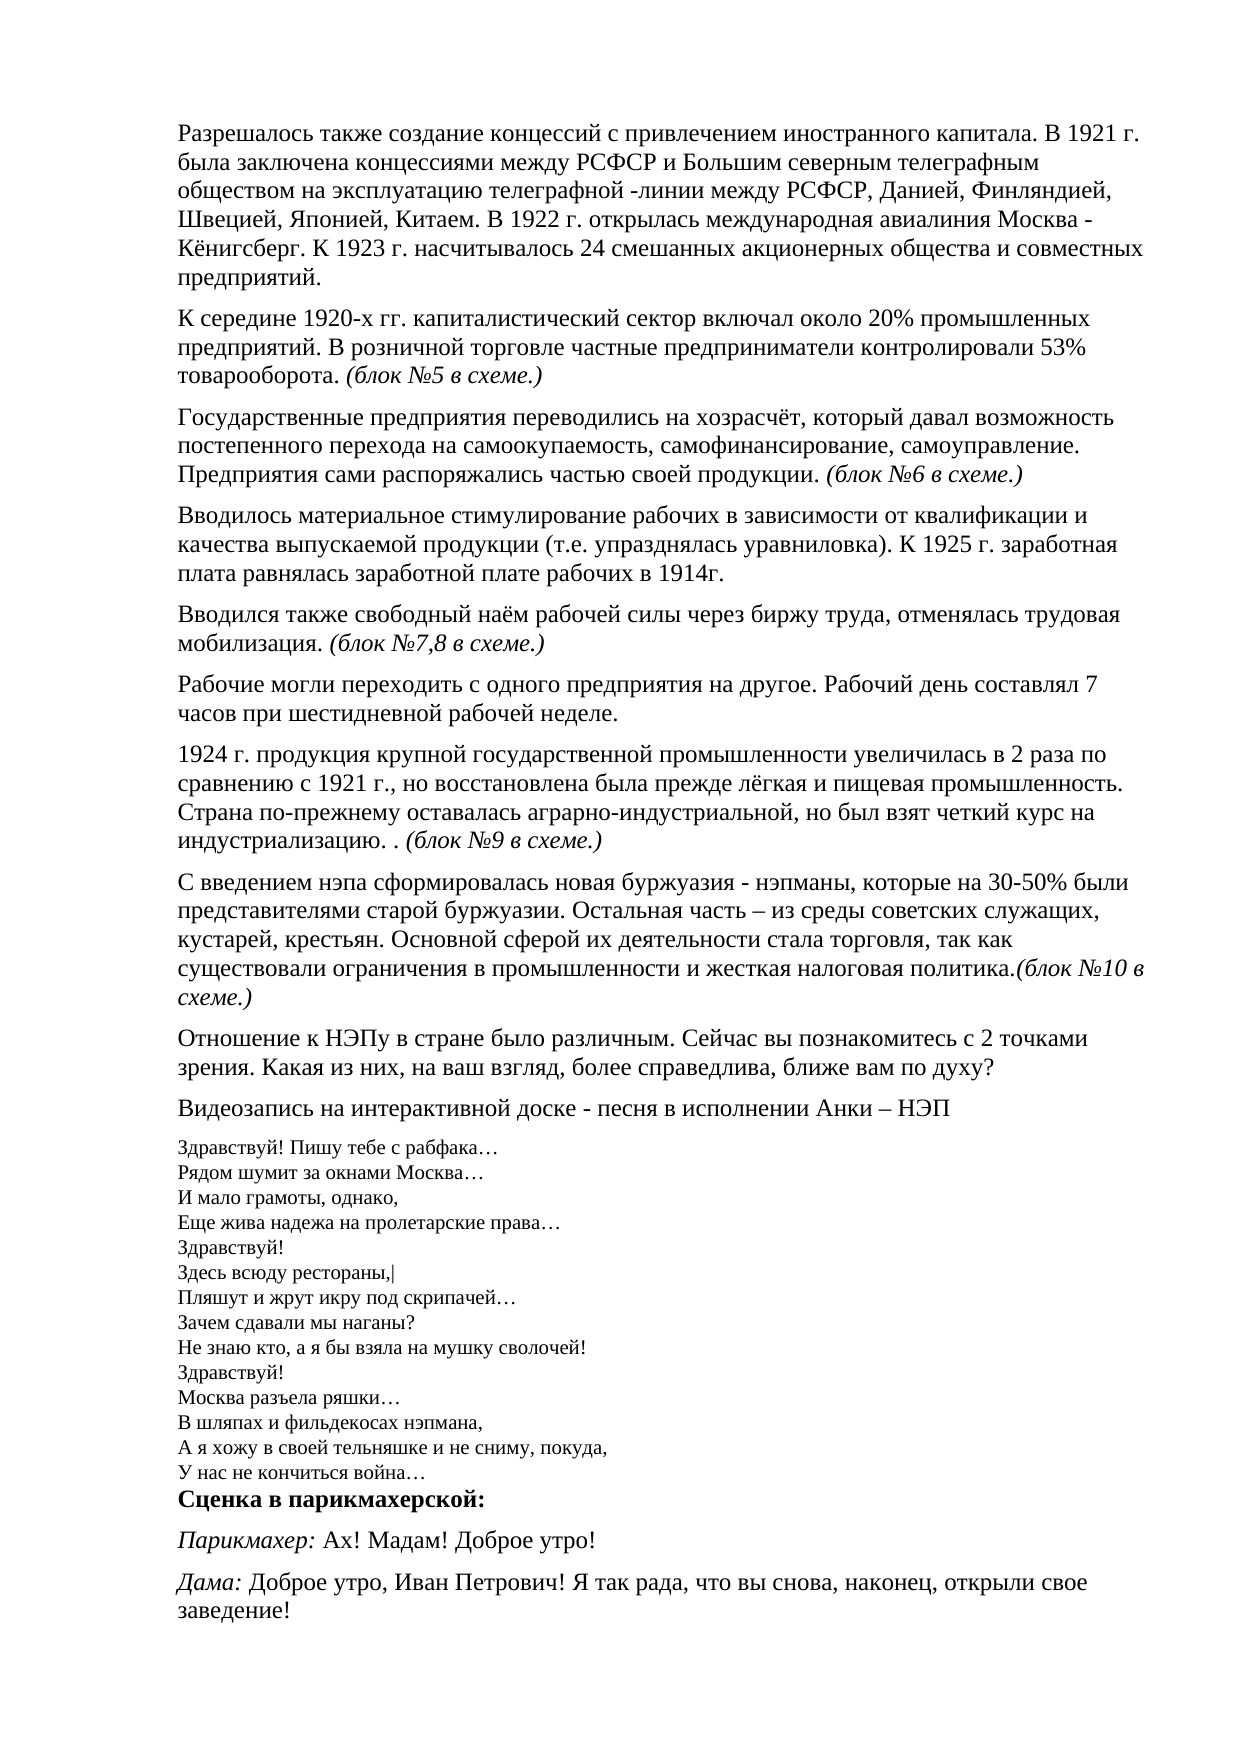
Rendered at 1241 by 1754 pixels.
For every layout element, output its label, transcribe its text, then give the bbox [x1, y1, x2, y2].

text К середине 1920-х гг. капиталистический сектор включал около 20% промышленных предприятий. В розничной торговле частные предприниматели контролировали 53% товарооборота. (блок №5 в схеме.) [177, 303, 1152, 389]
text Отношение к НЭПу в стране было различным. Сейчас вы познакомитесь с 2 точками зрения. Какая из них, на ваш взгляд, более справедлива, ближе вам по духу? [177, 1023, 1152, 1081]
text Государственные предприятия переводились на хозрасчёт, который давал возможность постепенного перехода на самоокупаемость, самофинансирование, самоуправление. Предприятия сами распоряжались частью своей продукции. (блок №6 в схеме.) [177, 402, 1152, 488]
text 1924 г. продукция крупной государственной промышленности увеличилась в 2 раза по сравнению с 1921 г., но восстановлена была прежде лёгкая и пищевая промышленность. Страна по-прежнему оставалась аграрно-индустриальной, но был взят четкий курс на индустриализацию. . (блок №9 в схеме.) [177, 739, 1152, 854]
text Вводилось материальное стимулирование рабочих в зависимости от квалификации и качества выпускаемой продукции (т.е. упразднялась уравниловка). К 1925 г. заработная плата равнялась заработной плате рабочих в 1914г. [177, 501, 1152, 587]
text Здравствуй! Пишу тебе с рабфака… Рядом шумит за окнами Москва… И мало грамоты, однако, Еще жива надежа на пролетарские права… [177, 1134, 1152, 1234]
text Дама: Доброе утро, Иван Петрович! Я так рада, что вы снова, наконец, открыли свое заведение! [177, 1567, 1152, 1624]
text Видеозапись на интерактивной доске - песня в исполнении Анки – НЭП [177, 1093, 1152, 1122]
text Рабочие могли переходить с одного предприятия на другое. Рабочий день составлял 7 часов при шестидневной рабочей неделе. [177, 669, 1152, 727]
text С введением нэпа сформировалась новая буржуазия - нэпманы, которые на 30-50% были представителями старой буржуазии. Остальная часть – из среды советских служащих, кустарей, крестьян. Основной сферой их деятельности стала торговля, так как существовали ограничения в промышленности и жесткая налоговая политика.(блок №10 в схеме.) [177, 867, 1152, 1011]
text Парикмахер: Ах! Мадам! Доброе утро! [177, 1526, 1152, 1554]
text Вводился также свободный наём рабочей силы через биржу труда, отменялась трудовая мобилизация. (блок №7,8 в схеме.) [177, 599, 1152, 657]
text Сценка в парикмахерской: [177, 1484, 1152, 1513]
text Здравствуй! Москва разъела ряшки… В шляпах и фильдекосах нэпмана, А я хожу в своей тельняшке и не сниму, покуда, У нас не кончиться война… [177, 1359, 1152, 1484]
text Здравствуй! Здесь всюду рестораны,| Пляшут и жрут икру под скрипачей… Зачем сдавали мы наганы? Не знаю кто, а я бы взяла на мушку сволочей! [177, 1234, 1152, 1359]
text Разрешалось также создание концессий с привлечением иностранного капитала. В 1921 г. была заключена концессиями между РСФСР и Большим северным телеграфным обществом на эксплуатацию телеграфной -линии между РСФСР, Данией, Финляндией, Швецией, Японией, Китаем. В 1922 г. открылась международная авиалиния Москва - Кёнигсберг. К 1923 г. насчитывалось 24 смешанных акционерных общества и совместных предприятий. [177, 118, 1152, 291]
